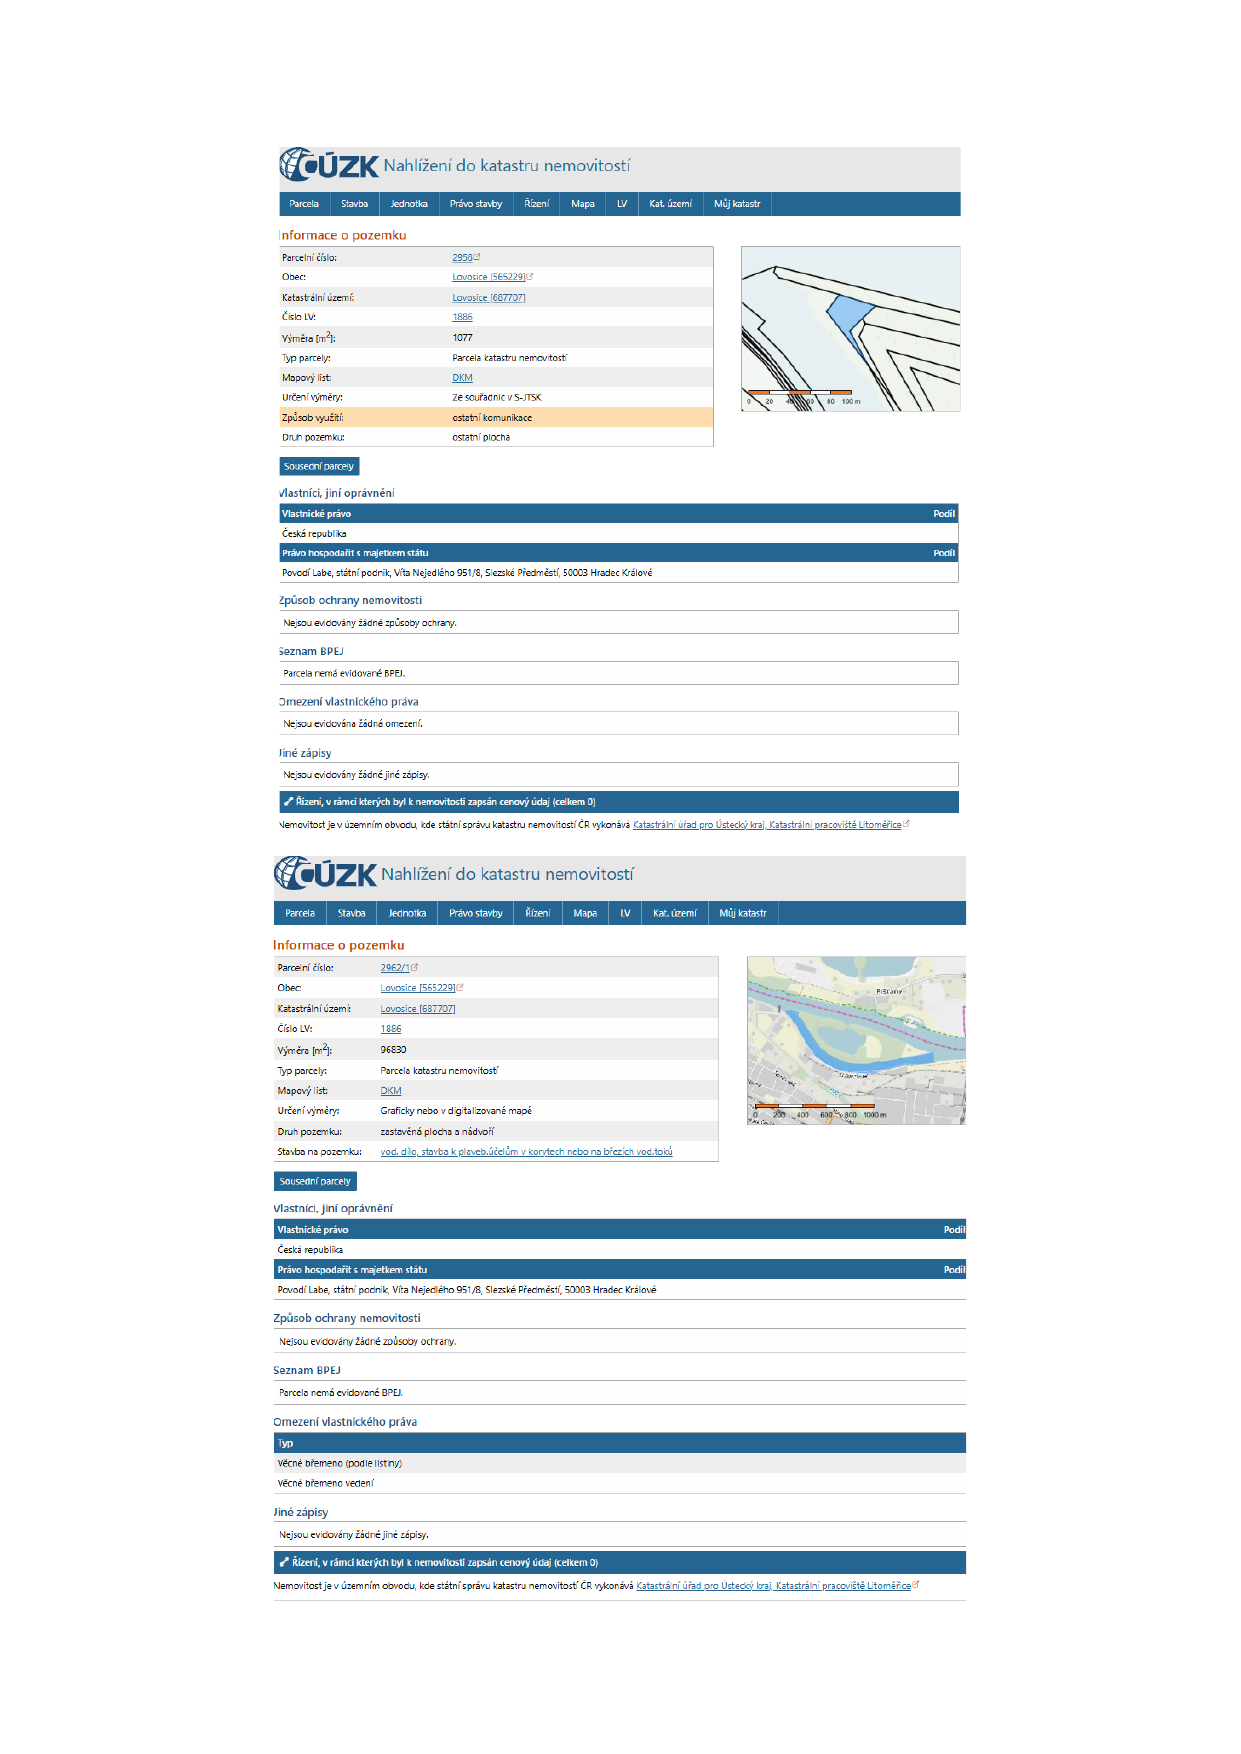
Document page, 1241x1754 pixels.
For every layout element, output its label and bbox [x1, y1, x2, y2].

picture [274, 856, 967, 1601]
picture [279, 147, 961, 838]
